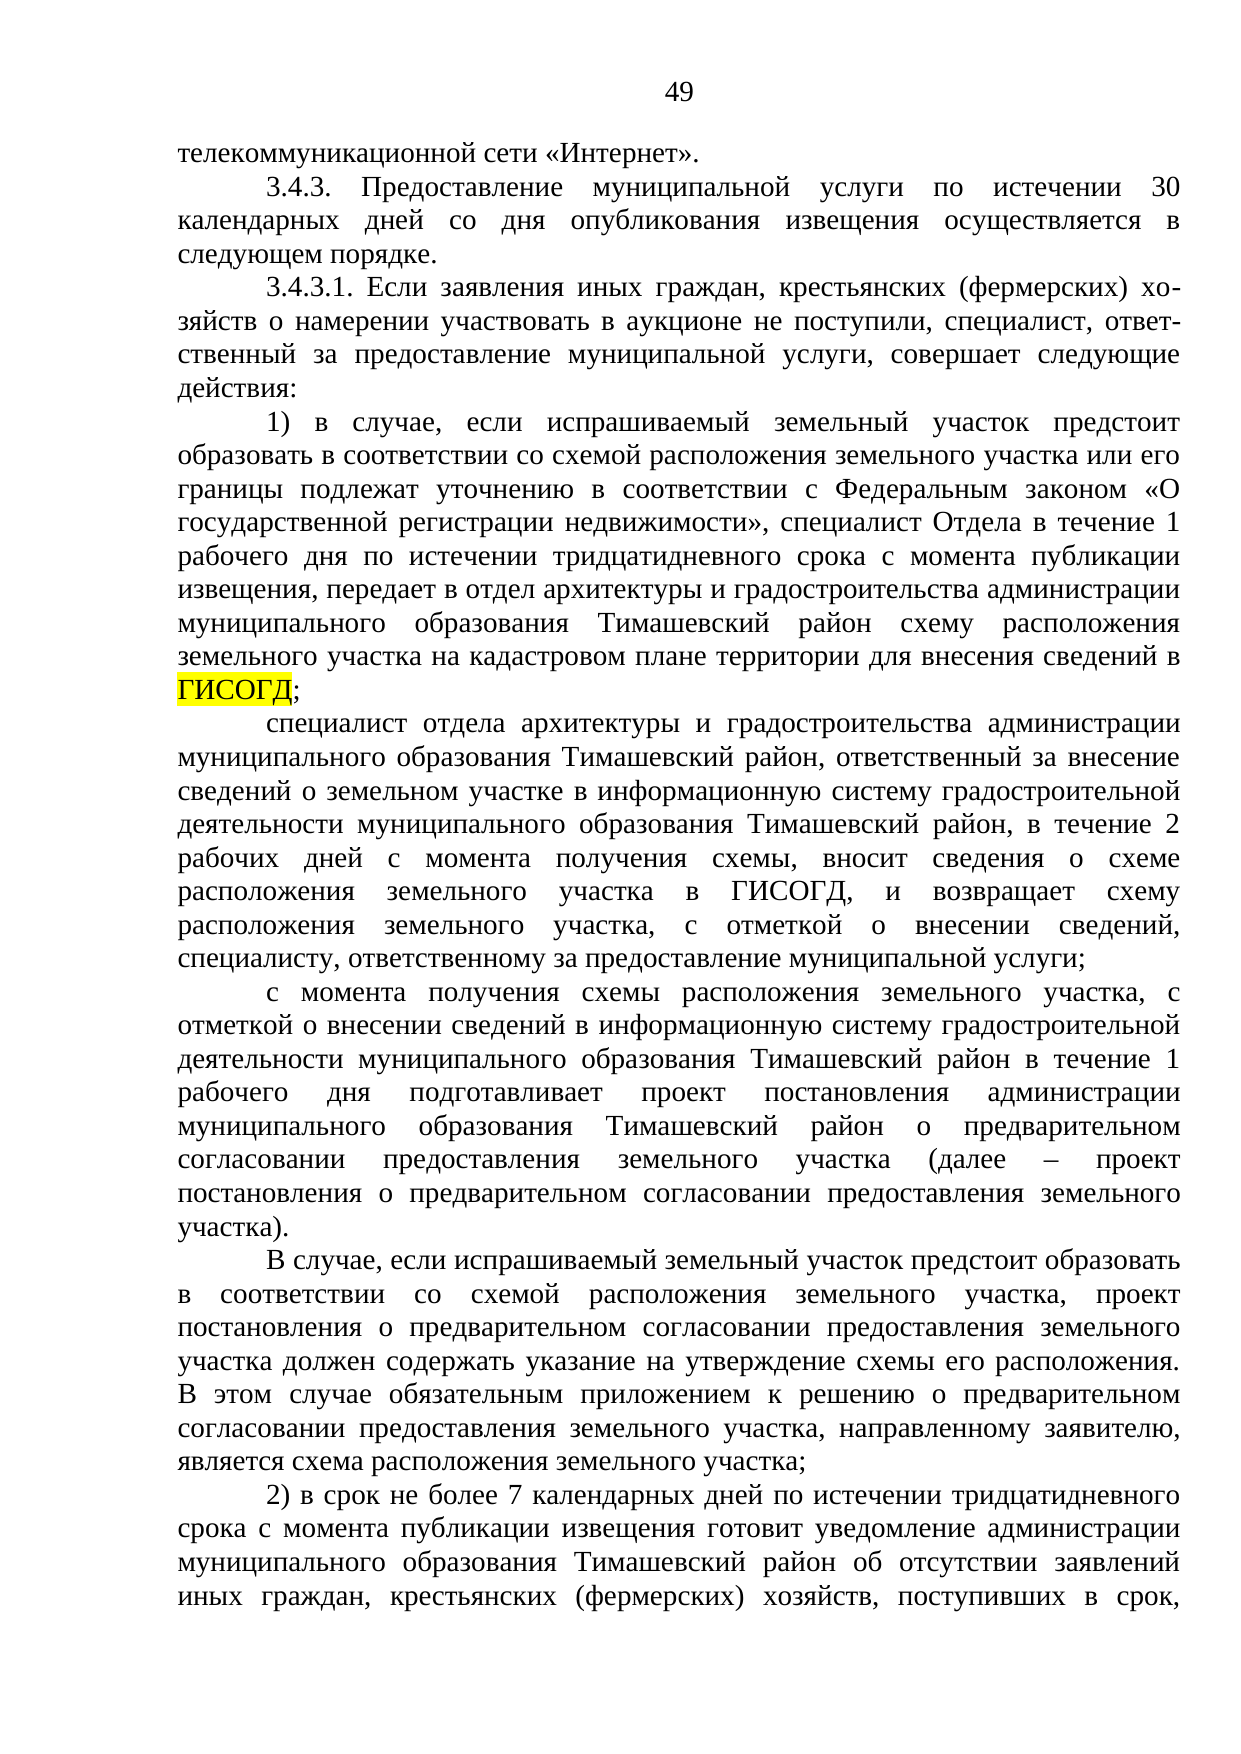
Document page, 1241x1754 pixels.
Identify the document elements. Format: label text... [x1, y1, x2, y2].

text с момента получения схемы расположения земельного участка, с отметкой о внесении сведений в информационную систему градостроительной деятельности муниципального образования Тимашевский район в течение 1 рабочего дня подготавливает проект постановления администрации муниципального образования Тимашевский район о предварительном согласовании предоставления земельного участка (далее – проект постановления о предварительном согласовании предоставления земельного участка). [177, 974, 1181, 1242]
text 3.4.3. Предоставление муниципальной услуги по истечении 30 календарных дней со дня опубликования извещения осуществляется в следующем порядке. [177, 169, 1181, 269]
text В случае, если испрашиваемый земельный участок предстоит образовать в соответствии со схемой расположения земельного участка, проект постановления о предварительном согласовании предоставления земельного участка должен содержать указание на утверждение схемы его расположения. В этом случае обязательным приложением к решению о предварительном согласовании предоставления земельного участка, направленному заявителю, является схема расположения земельного участка; [177, 1242, 1181, 1477]
text 3.4.3.1. Если заявления иных граждан, крестьянских (фермерских) хозяйств о намерении участвовать в аукционе не поступили, специалист, ответственный за предоставление муниципальной услуги, совершает следующие действия: [177, 269, 1181, 404]
text 1) в случае, если испрашиваемый земельный участок предстоит образовать в соответствии со схемой расположения земельного участка или его границы подлежат уточнению в соответствии с Федеральным законом «О государственной регистрации недвижимости», специалист Отдела в течение 1 рабочего дня по истечении тридцатидневного срока с момента публикации извещения, передает в отдел архитектуры и градостроительства администрации муниципального образования Тимашевский район схему расположения земельного участка на кадастровом плане территории для внесения сведений в ГИСОГД; [177, 404, 1181, 706]
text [177, 1477, 1181, 1611]
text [177, 135, 1181, 169]
text специалист отдела архитектуры и градостроительства администрации муниципального образования Тимашевский район, ответственный за внесение сведений о земельном участке в информационную систему градостроительной деятельности муниципального образования Тимашевский район, в течение 2 рабочих дней с момента получения схемы, вносит сведения о схеме расположения земельного участка в ГИСОГД, и возвращает схему расположения земельного участка, с отметкой о внесении сведений, специалисту, ответственному за предоставление муниципальной услуги; [177, 706, 1181, 974]
